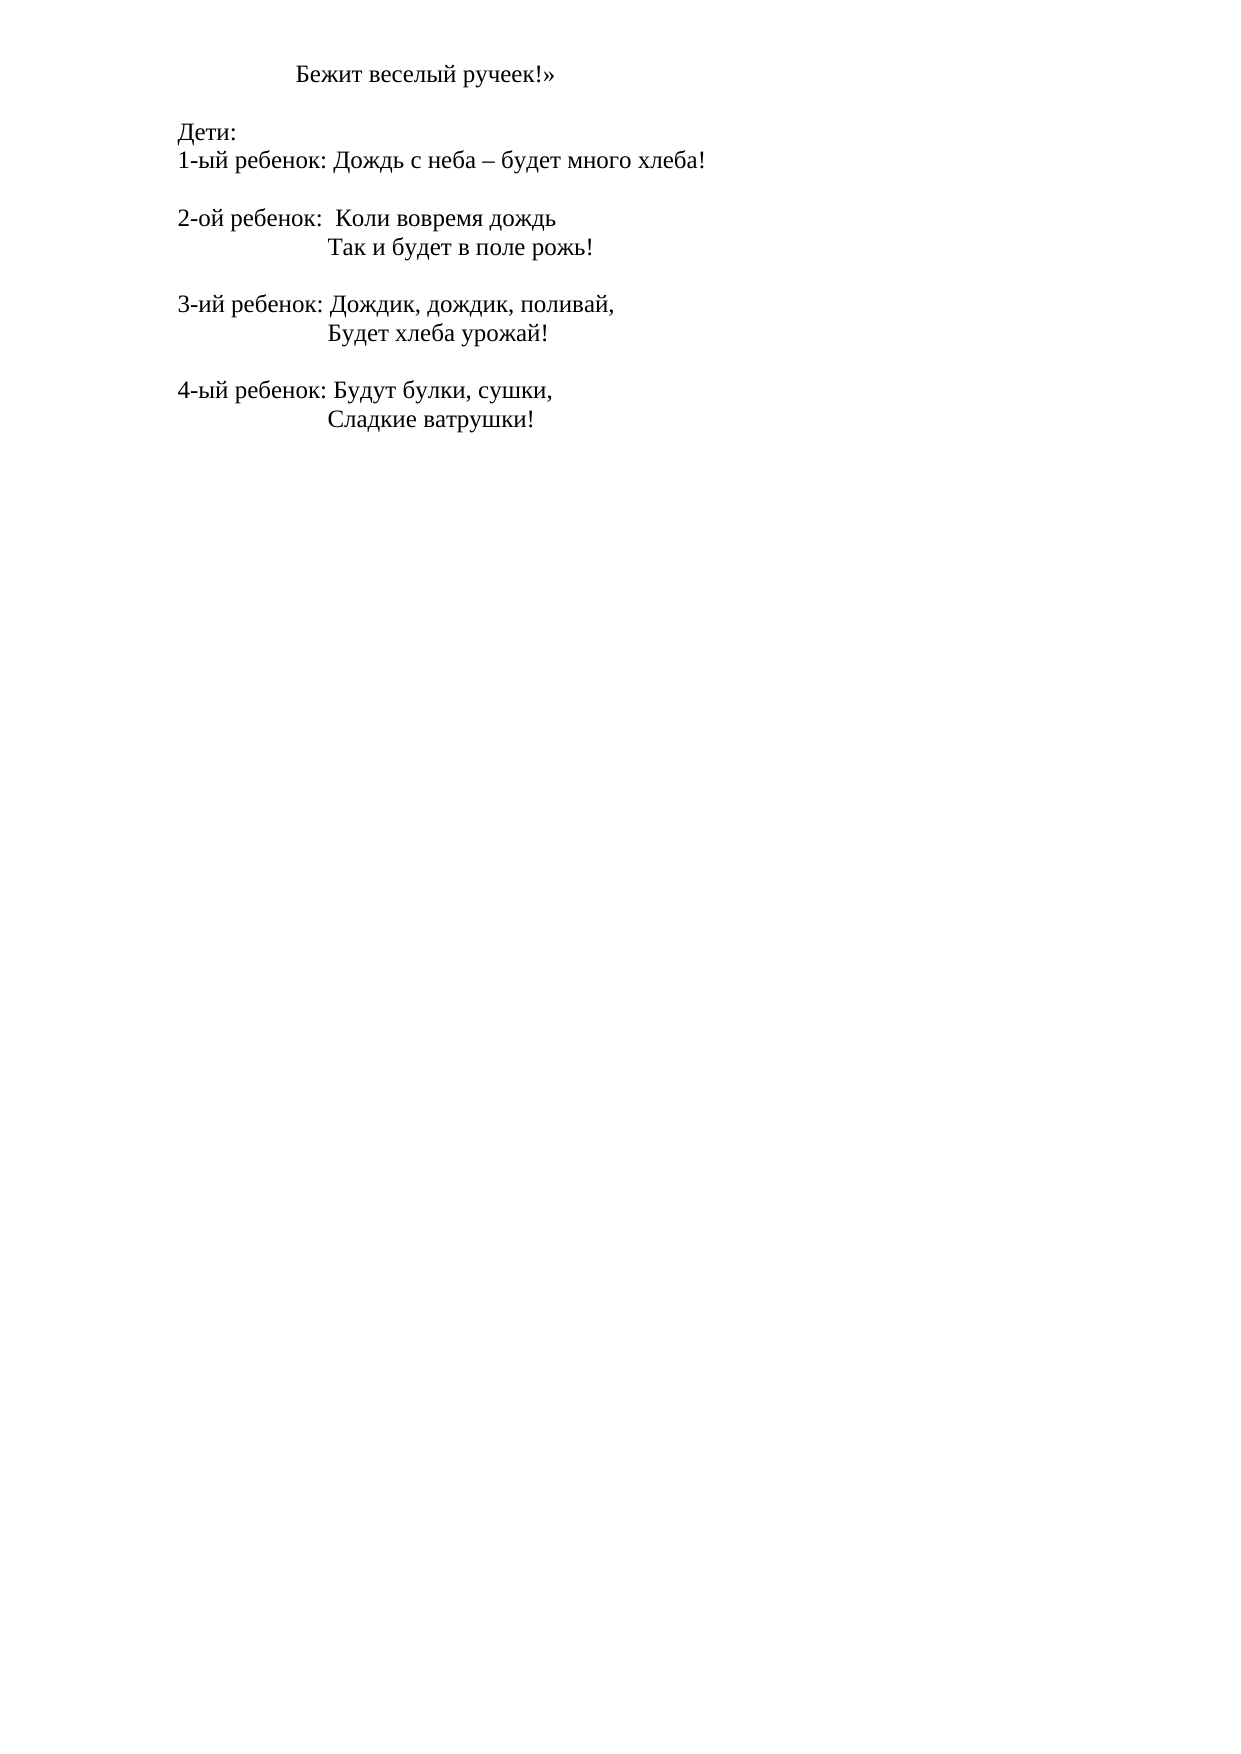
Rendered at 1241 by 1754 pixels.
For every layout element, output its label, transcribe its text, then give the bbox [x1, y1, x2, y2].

text 1-ый ребенок: Дождь с неба – будет много хлеба! [177, 145, 1152, 174]
text Бежит веселый ручеек!» [177, 59, 1152, 88]
text 2-ой ребенок: Коли вовремя дождь [177, 203, 1152, 232]
text 3-ий ребенок: Дождик, дождик, поливай, [177, 289, 1152, 318]
text 4-ый ребенок: Будут булки, сушки, [177, 375, 1152, 404]
text Будет хлеба урожай! [177, 318, 1152, 347]
text Дети: [177, 117, 1152, 145]
text Сладкие ватрушки! [177, 404, 1152, 433]
text Так и будет в поле рожь! [177, 232, 1152, 260]
